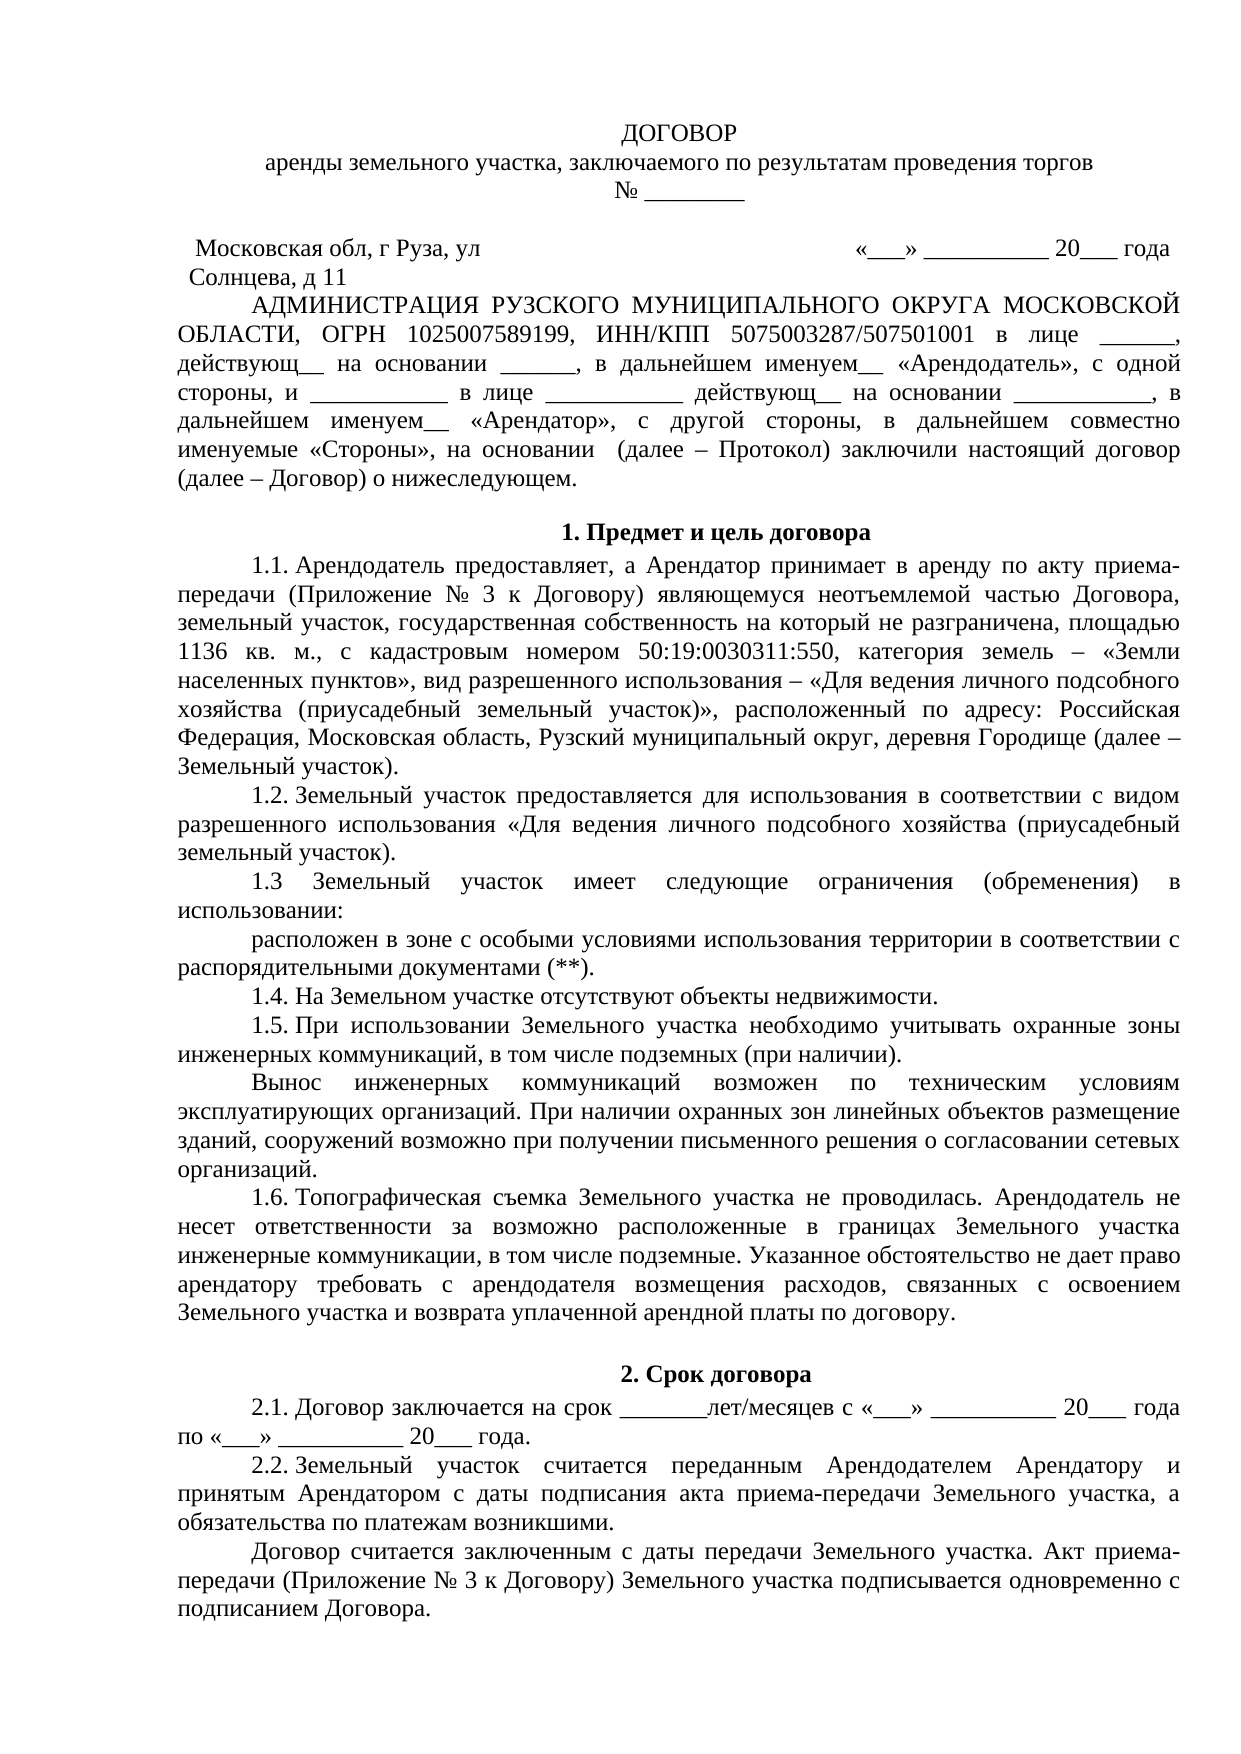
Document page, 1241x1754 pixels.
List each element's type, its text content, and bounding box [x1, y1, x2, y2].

text 1.2. Земельный участок предоставляется для использования в соответствии с видом разрешенного использования «Для ведения личного подсобного хозяйства (приусадебный земельный участок). [177, 780, 1181, 866]
text 2.2. Земельный участок считается переданным Арендодателем Арендатору и принятым Арендатором с даты подписания акта приема-передачи Земельного участка, а обязательства по платежам возникшими. [177, 1450, 1181, 1536]
text аренды земельного участка, заключаемого по результатам проведения торгов [177, 147, 1181, 176]
text 2. Срок договора [177, 1359, 1181, 1388]
text расположен в зоне с особыми условиями использования территории в соответствии с распорядительными документами (**). [177, 924, 1181, 981]
text 1. Предмет и цель договора [177, 517, 1181, 546]
text 1.4. На Земельном участке отсутствуют объекты недвижимости. [177, 981, 1181, 1010]
text № ________ [177, 176, 1181, 204]
text Договор считается заключенным с даты передачи Земельного участка. Акт приема-передачи (Приложение № 3 к Договору) Земельного участка подписывается одновременно с подписанием Договора. [177, 1536, 1181, 1622]
text 1.3 Земельный участок имеет следующие ограничения (обременения) в использовании: [177, 866, 1181, 924]
text Вынос инженерных коммуникаций возможен по техническим условиям эксплуатирующих организаций. При наличии охранных зон линейных объектов размещение зданий, сооружений возможно при получении письменного решения о согласовании сетевых организаций. [177, 1067, 1181, 1182]
text 2.1. Договор заключается на срок _______лет/месяцев с «___» __________ 20___ года по «___» __________ 20___ года. [177, 1392, 1181, 1450]
table_header Московская обл, г Руза, ул Солнцева, д 11 [177, 233, 605, 291]
text АДМИНИСТРАЦИЯ РУЗСКОГО МУНИЦИПАЛЬНОГО ОКРУГА МОСКОВСКОЙ ОБЛАСТИ, ОГРН 1025007589199, ИНН/КПП 5075003287/507501001 в лице ______, действующ__ на основании ______, в дальнейшем именуем__ «Арендодатель», с одной стороны, и ___________ в лице ___________ действующ__ на основании ___________, в дальнейшем именуем__ «Арендатор», с другой стороны, в дальнейшем совместно именуемые «Стороны», на основании (далее – Протокол) заключили настоящий договор (далее – Договор) о нижеследующем. [177, 291, 1181, 492]
text 1.6. Топографическая съемка Земельного участка не проводилась. Арендодатель не несет ответственности за возможно расположенные в границах Земельного участка инженерные коммуникации, в том числе подземные. Указанное обстоятельство не дает право арендатору требовать с арендодателя возмещения расходов, связанных с освоением Земельного участка и возврата уплаченной арендной платы по договору. [177, 1182, 1181, 1326]
text 1.1. Арендодатель предоставляет, а Арендатор принимает в аренду по акту приема-передачи (Приложение № 3 к Договору) являющемуся неотъемлемой частью Договора, земельный участок, государственная собственность на который не разграничена, площадью 1136 кв. м., с кадастровым номером 50:19:0030311:550, категория земель – «Земли населенных пунктов», вид разрешенного использования – «Для ведения личного подсобного хозяйства (приусадебный земельный участок)», расположенный по адресу: Российская Федерация, Московская область, Рузский муниципальный округ, деревня Городище (далее – Земельный участок). [177, 550, 1181, 780]
text ДОГОВОР [177, 118, 1181, 147]
text 1.5. При использовании Земельного участка необходимо учитывать охранные зоны инженерных коммуникаций, в том числе подземных (при наличии). [177, 1010, 1181, 1067]
table_header «___» __________ 20___ года [605, 233, 1181, 291]
